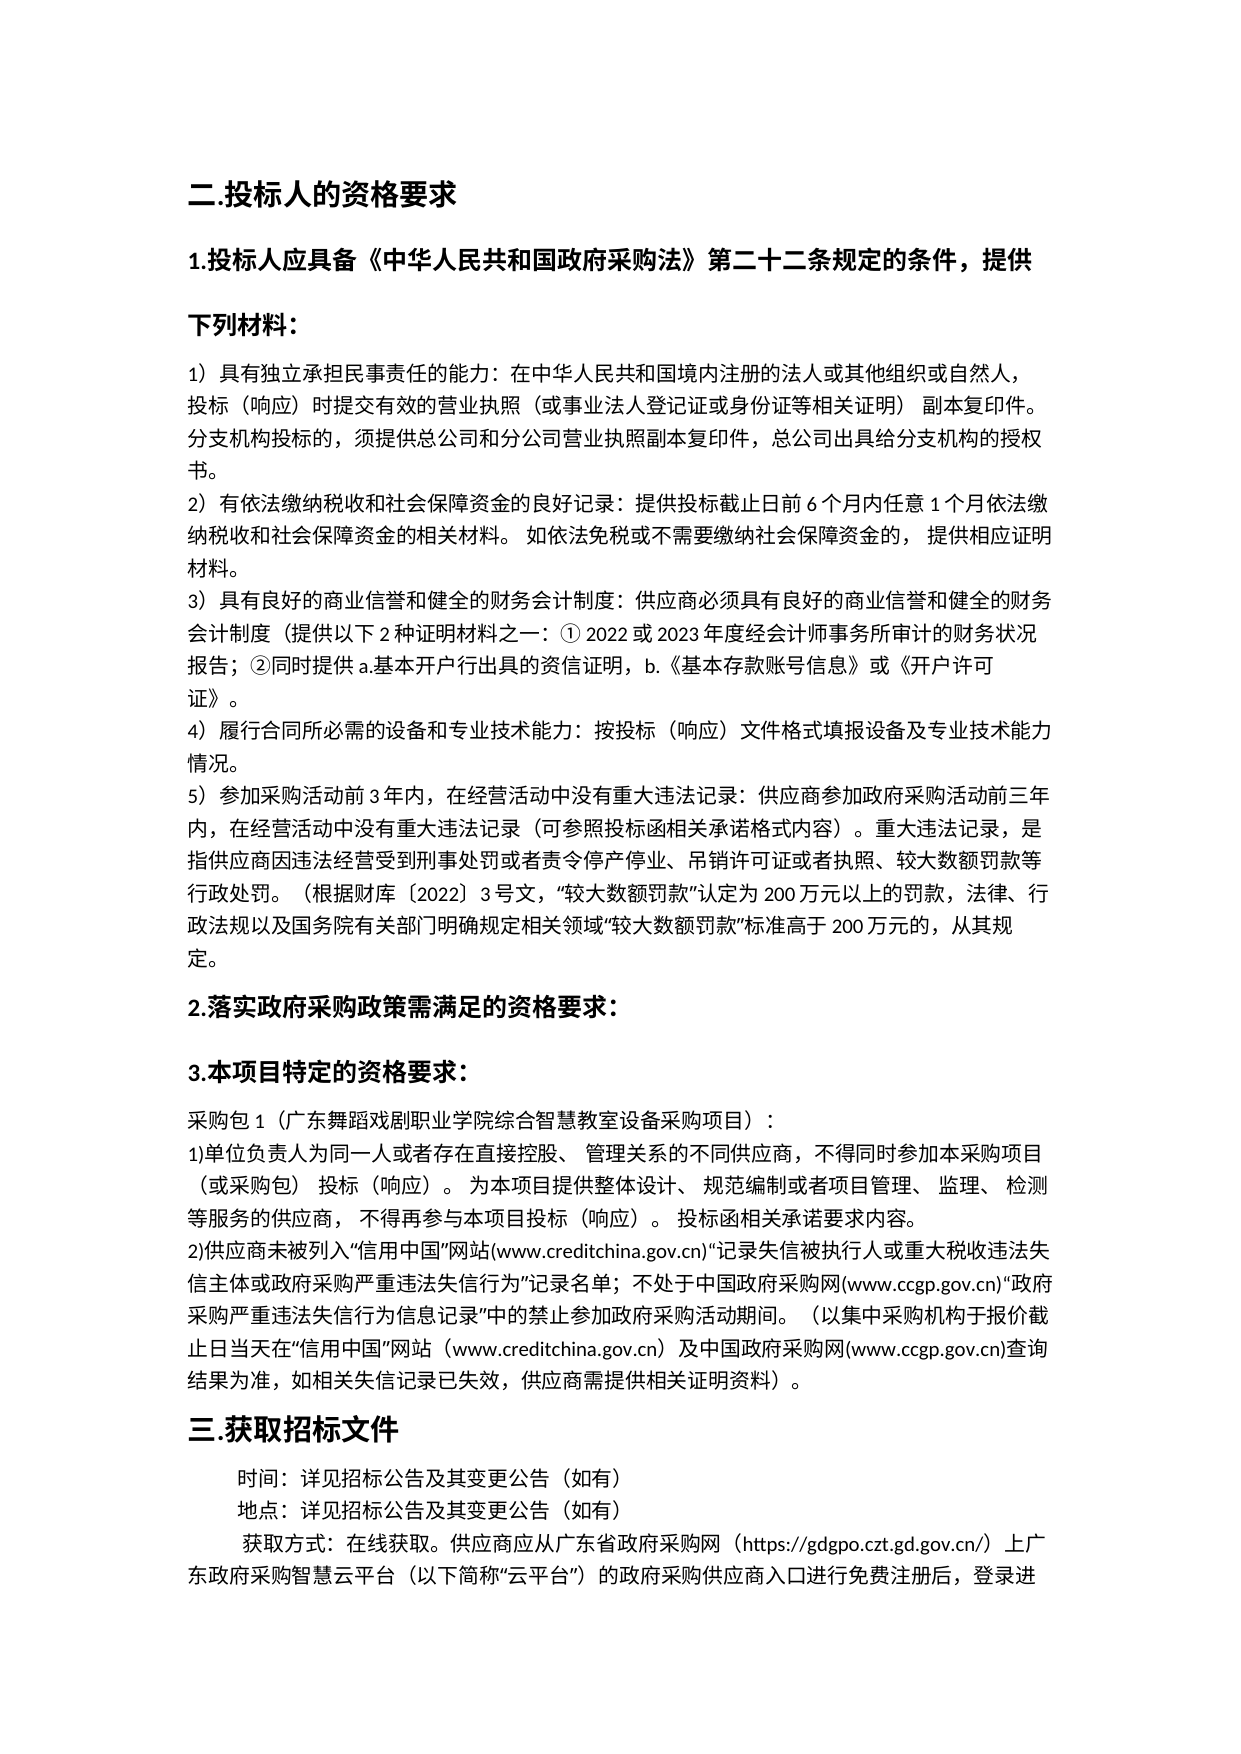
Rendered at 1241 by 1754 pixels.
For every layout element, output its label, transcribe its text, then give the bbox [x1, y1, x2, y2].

text 1)单位负责人为同一人或者存在直接控股、 管理关系的不同供应商，不得同时参加本采购项目（或采购包） 投标（响应）。 为本项目提供整体设计、 规范编制或者项目管理、 监理、 检测等服务的供应商， 不得再参与本项目投标（响应）。 投标函相关承诺要求内容。 [187, 1137, 1053, 1234]
text 二.投标人的资格要求 [187, 162, 1053, 227]
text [187, 1527, 1053, 1592]
text 2）有依法缴纳税收和社会保障资金的良好记录：提供投标截止日前6个月内任意1个月依法缴纳税收和社会保障资金的相关材料。 如依法免税或不需要缴纳社会保障资金的， 提供相应证明材料。 [187, 487, 1053, 584]
text 1.投标人应具备《中华人民共和国政府采购法》第二十二条规定的条件，提供下列材料： [187, 227, 1053, 357]
text 2.落实政府采购政策需满足的资格要求： [187, 974, 1053, 1039]
text 时间：详见招标公告及其变更公告（如有） [187, 1462, 1053, 1494]
text 三.获取招标文件 [187, 1397, 1053, 1462]
text 3.本项目特定的资格要求： [187, 1039, 1053, 1104]
text 5）参加采购活动前3年内，在经营活动中没有重大违法记录：供应商参加政府采购活动前三年内，在经营活动中没有重大违法记录（可参照投标函相关承诺格式内容）。重大违法记录，是指供应商因违法经营受到刑事处罚或者责令停产停业、吊销许可证或者执照、较大数额罚款等行政处罚。（根据财库〔2022〕3号文，“较大数额罚款”认定为200万元以上的罚款，法律、行政法规以及国务院有关部门明确规定相关领域“较大数额罚款”标准高于200万元的，从其规定。 [187, 779, 1053, 974]
text 2)供应商未被列入“信用中国”网站(www.creditchina.gov.cn)“记录失信被执行人或重大税收违法失信主体或政府采购严重违法失信行为”记录名单；不处于中国政府采购网(www.ccgp.gov.cn)“政府采购严重违法失信行为信息记录”中的禁止参加政府采购活动期间。（以集中采购机构于报价截止日当天在“信用中国”网站（www.creditchina.gov.cn）及中国政府采购网(www.ccgp.gov.cn)查询结果为准，如相关失信记录已失效，供应商需提供相关证明资料）。 [187, 1234, 1053, 1397]
text 4）履行合同所必需的设备和专业技术能力：按投标（响应）文件格式填报设备及专业技术能力情况。 [187, 714, 1053, 779]
text 1）具有独立承担民事责任的能力：在中华人民共和国境内注册的法人或其他组织或自然人， 投标（响应）时提交有效的营业执照（或事业法人登记证或身份证等相关证明） 副本复印件。分支机构投标的，须提供总公司和分公司营业执照副本复印件，总公司出具给分支机构的授权书。 [187, 357, 1053, 487]
text 地点：详见招标公告及其变更公告（如有） [187, 1494, 1053, 1527]
text 3）具有良好的商业信誉和健全的财务会计制度：供应商必须具有良好的商业信誉和健全的财务会计制度（提供以下2种证明材料之一：①2022或2023年度经会计师事务所审计的财务状况报告；②同时提供a.基本开户行出具的资信证明，b.《基本存款账号信息》或《开户许可证》。 [187, 584, 1053, 714]
text 采购包1（广东舞蹈戏剧职业学院综合智慧教室设备采购项目）： [187, 1104, 1053, 1137]
